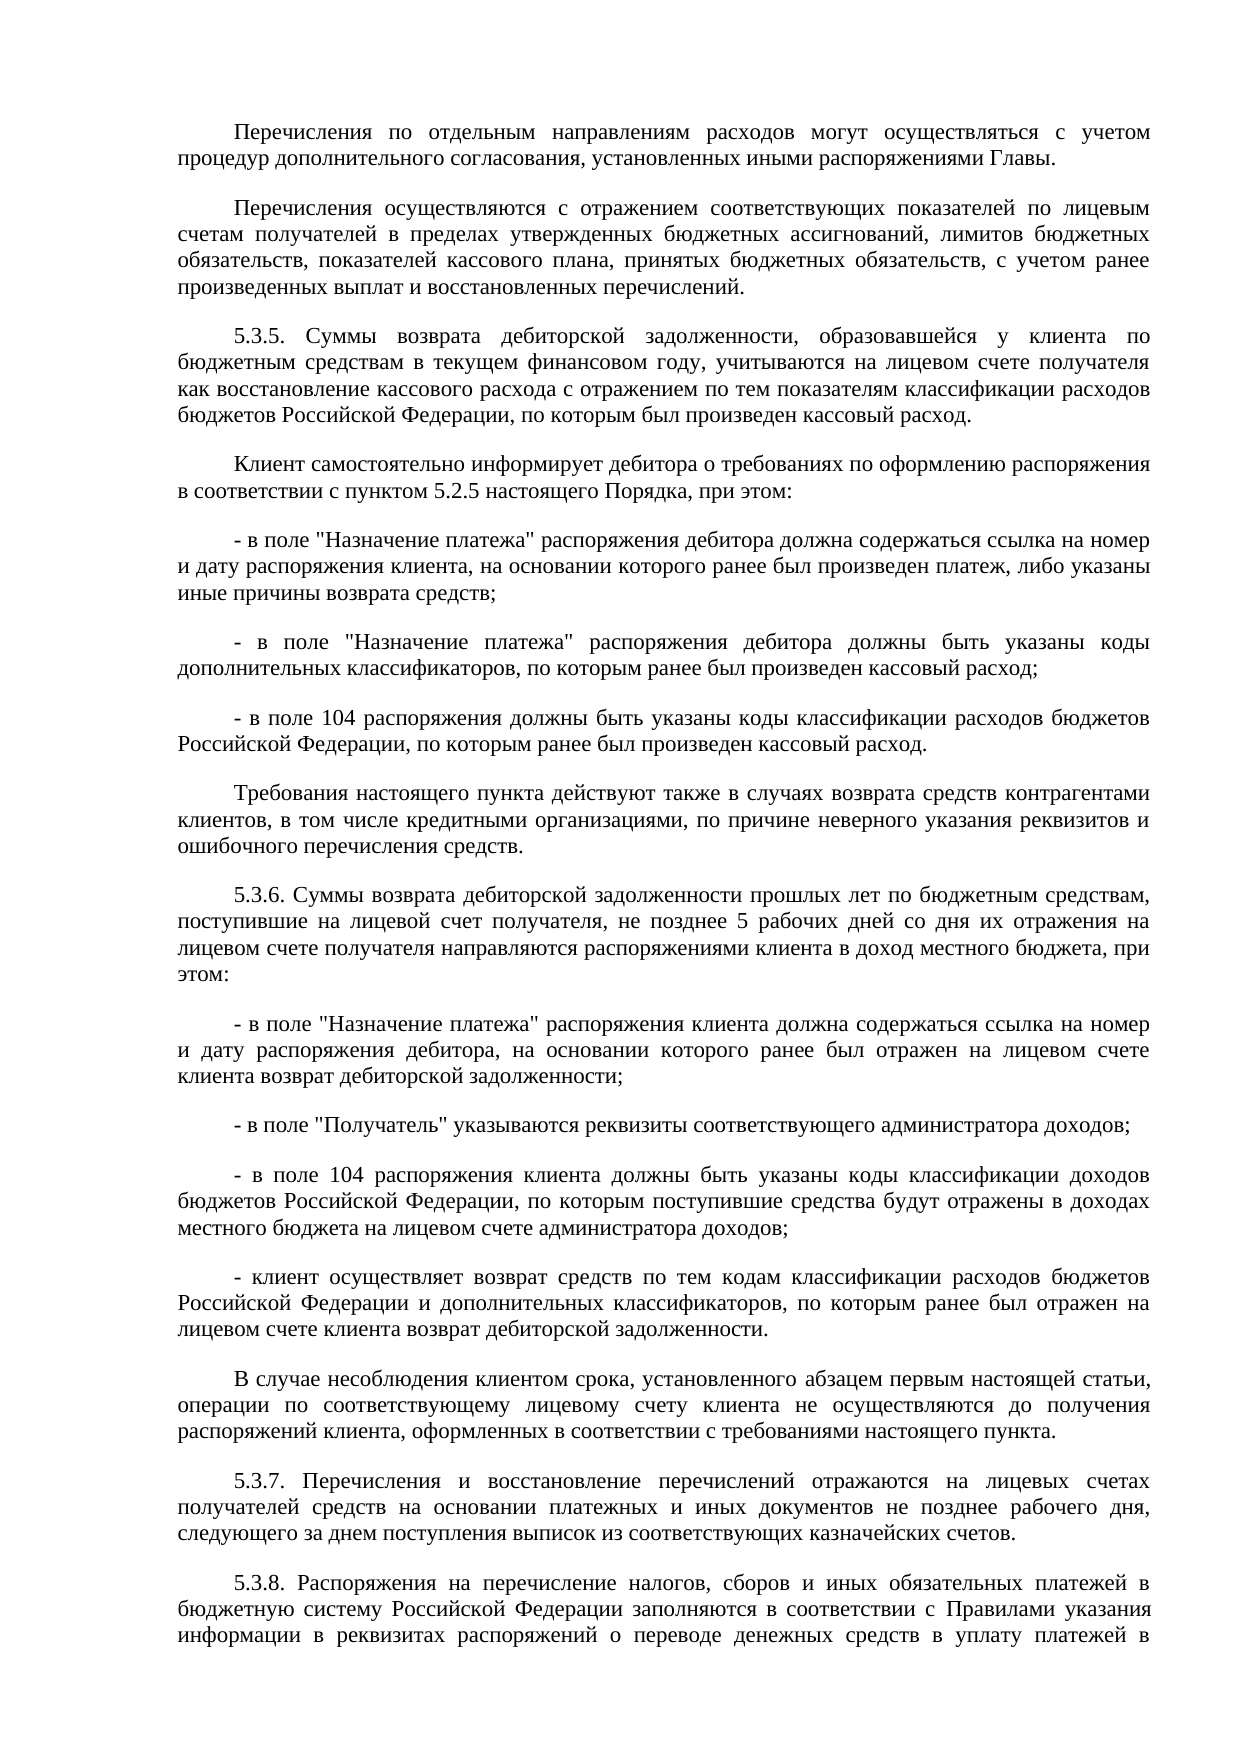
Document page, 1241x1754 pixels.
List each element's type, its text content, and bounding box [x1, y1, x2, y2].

text 5.3.7. Перечисления и восстановление перечислений отражаются на лицевых счетах получателей средств на основании платежных и иных документов не позднее рабочего дня, следующего за днем поступления выписок из соответствующих казначейских счетов. [177, 1467, 1152, 1546]
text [177, 1569, 1152, 1648]
text - в поле "Получатель" указываются реквизиты соответствующего администратора доходов; [177, 1112, 1152, 1138]
text Требования настоящего пункта действуют также в случаях возврата средств контрагентами клиентов, в том числе кредитными организациями, по причине неверного указания реквизитов и ошибочного перечисления средств. [177, 779, 1152, 858]
text - в поле 104 распоряжения должны быть указаны коды классификации расходов бюджетов Российской Федерации, по которым ранее был произведен кассовый расход. [177, 704, 1152, 756]
text Клиент самостоятельно информирует дебитора о требованиях по оформлению распоряжения в соответствии с пунктом 5.2.5 настоящего Порядка, при этом: [177, 450, 1152, 503]
text Перечисления осуществляются с отражением соответствующих показателей по лицевым счетам получателей в пределах утвержденных бюджетных ассигнований, лимитов бюджетных обязательств, показателей кассового плана, принятых бюджетных обязательств, с учетом ранее произведенных выплат и восстановленных перечислений. [177, 194, 1152, 299]
text 5.3.6. Суммы возврата дебиторской задолженности прошлых лет по бюджетным средствам, поступившие на лицевой счет получателя, не позднее 5 рабочих дней со дня их отражения на лицевом счете получателя направляются распоряжениями клиента в доход местного бюджета, при этом: [177, 881, 1152, 987]
text Перечисления по отдельным направлениям расходов могут осуществляться с учетом процедур дополнительного согласования, установленных иными распоряжениями Главы. [177, 118, 1152, 171]
text - клиент осуществляет возврат средств по тем кодам классификации расходов бюджетов Российской Федерации и дополнительных классификаторов, по которым ранее был отражен на лицевом счете клиента возврат дебиторской задолженности. [177, 1263, 1152, 1342]
text - в поле 104 распоряжения клиента должны быть указаны коды классификации доходов бюджетов Российской Федерации, по которым поступившие средства будут отражены в доходах местного бюджета на лицевом счете администратора доходов; [177, 1161, 1152, 1240]
text 5.3.5. Суммы возврата дебиторской задолженности, образовавшейся у клиента по бюджетным средствам в текущем финансовом году, учитываются на лицевом счете получателя как восстановление кассового расхода с отражением по тем показателям классификации расходов бюджетов Российской Федерации, по которым был произведен кассовый расход. [177, 322, 1152, 427]
text - в поле "Назначение платежа" распоряжения клиента должна содержаться ссылка на номер и дату распоряжения дебитора, на основании которого ранее был отражен на лицевом счете клиента возврат дебиторской задолженности; [177, 1009, 1152, 1089]
text - в поле "Назначение платежа" распоряжения дебитора должны быть указаны коды дополнительных классификаторов, по которым ранее был произведен кассовый расход; [177, 628, 1152, 681]
text В случае несоблюдения клиентом срока, установленного абзацем первым настоящей статьи, операции по соответствующему лицевому счету клиента не осуществляются до получения распоряжений клиента, оформленных в соответствии с требованиями настоящего пункта. [177, 1365, 1152, 1444]
text - в поле "Назначение платежа" распоряжения дебитора должна содержаться ссылка на номер и дату распоряжения клиента, на основании которого ранее был произведен платеж, либо указаны иные причины возврата средств; [177, 526, 1152, 605]
